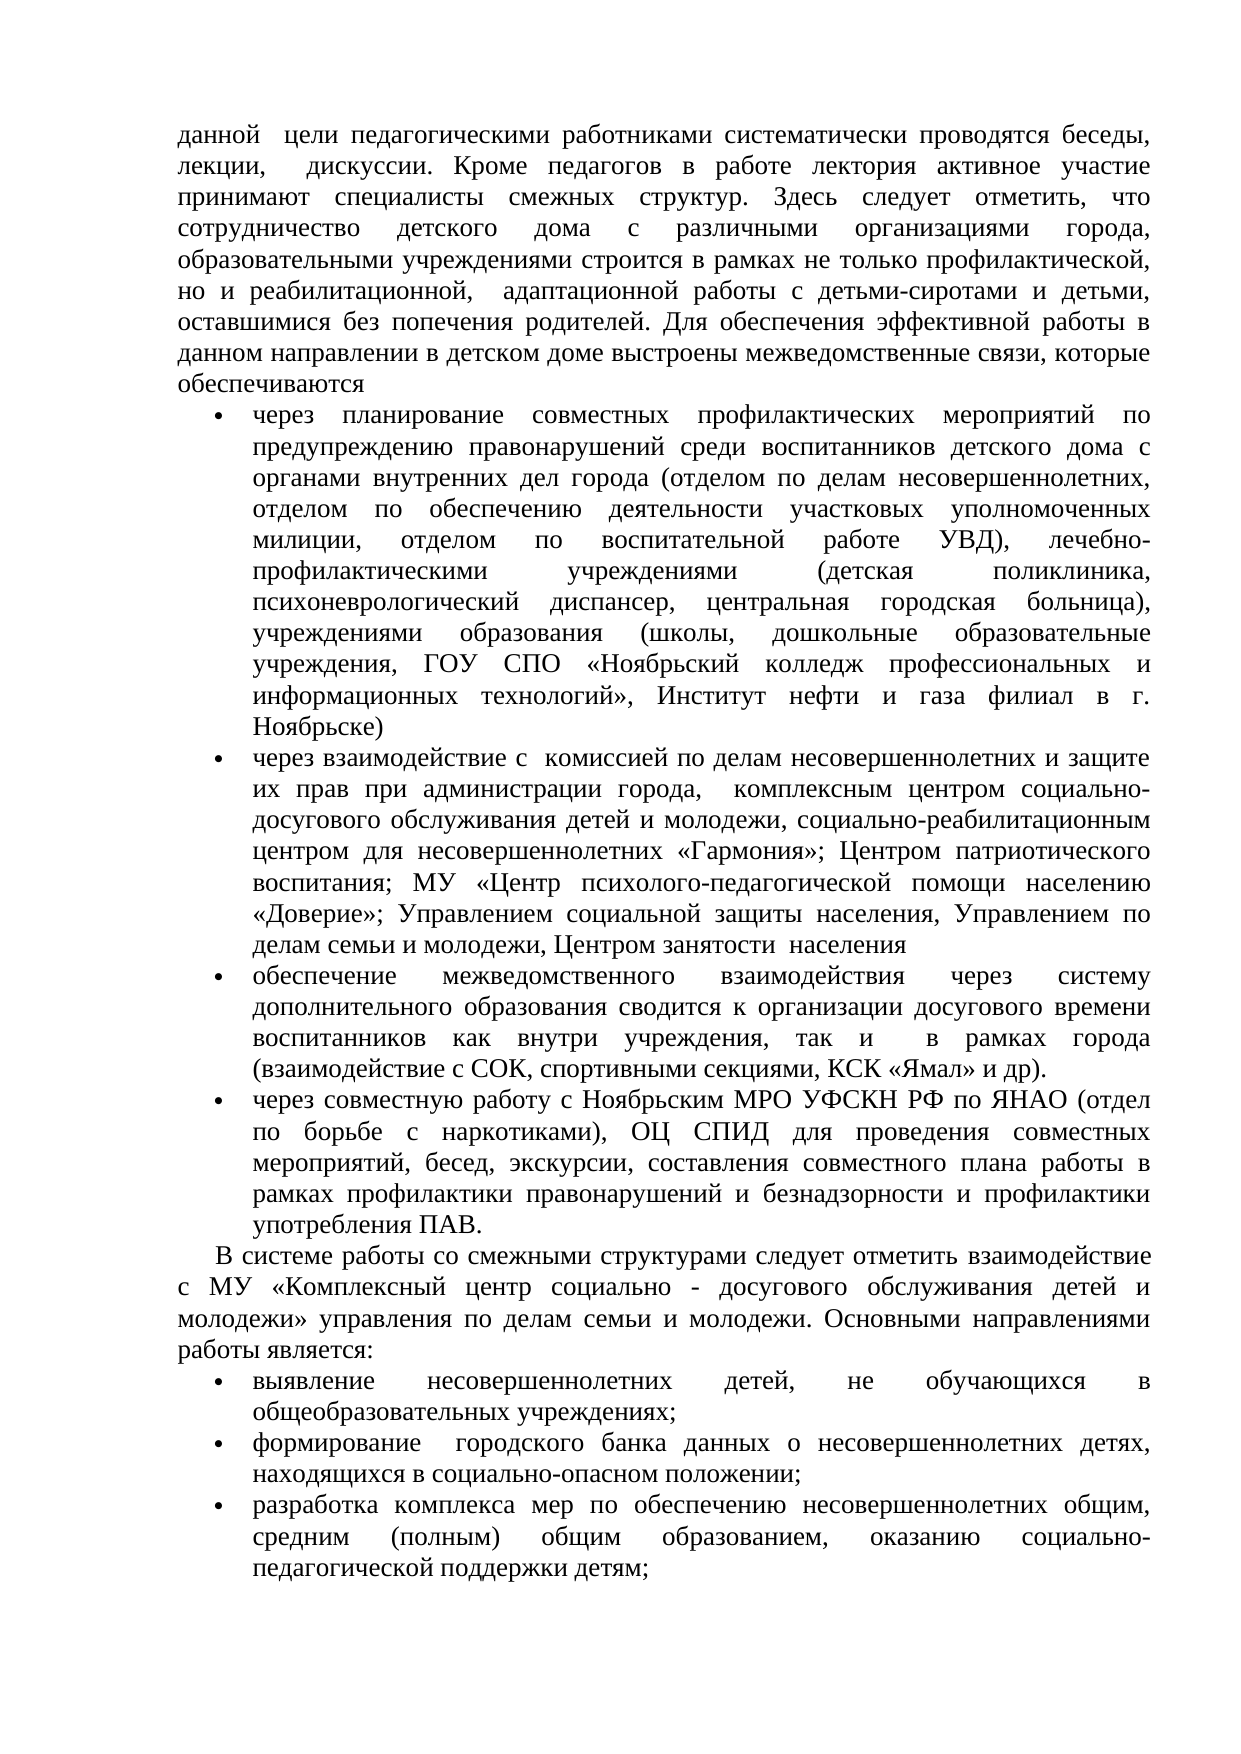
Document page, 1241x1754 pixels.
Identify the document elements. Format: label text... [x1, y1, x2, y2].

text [177, 118, 1152, 398]
list разработка комплекса мер по обеспечению несовершеннолетних общим, средним (полным) общим образованием, оказанию социально-педагогической поддержки детям; [215, 1488, 1152, 1582]
list через совместную работу с Ноябрьским МРО УФСКН РФ по ЯНАО (отдел по борьбе с наркотиками), ОЦ СПИД для проведения совместных мероприятий, бесед, экскурсии, составления совместного плана работы в рамках профилактики правонарушений и безнадзорности и профилактики употребления ПАВ. [215, 1084, 1152, 1239]
list через планирование совместных профилактических мероприятий по предупреждению правонарушений среди воспитанников детского дома с органами внутренних дел города (отделом по делам несовершеннолетних, отделом по обеспечению деятельности участковых уполномоченных милиции, отделом по воспитательной работе УВД), лечебно-профилактическими учреждениями (детская поликлиника, психоневрологический диспансер, центральная городская больница), учреждениями образования (школы, дошкольные образовательные учреждения, ГОУ СПО «Ноябрьский колледж профессиональных и информационных технологий», Институт нефти и газа филиал в г. Ноябрьске) [215, 398, 1152, 741]
text В системе работы со смежными структурами следует отметить взаимодействие с МУ «Комплексный центр социально - досугового обслуживания детей и молодежи» управления по делам семьи и молодежи. Основными направлениями работы является: [177, 1239, 1152, 1364]
list выявление несовершеннолетних детей, не обучающихся в общеобразовательных учреждениях; [215, 1364, 1152, 1426]
list формирование городского банка данных о несовершеннолетних детях, находящихся в социально-опасном положении; [215, 1426, 1152, 1488]
list обеспечение межведомственного взаимодействия через систему дополнительного образования сводится к организации досугового времени воспитанников как внутри учреждения, так и в рамках города (взаимодействие с СОК, спортивными секциями, КСК «Ямал» и др). [215, 959, 1152, 1084]
list через взаимодействие с комиссией по делам несовершеннолетних и защите их прав при администрации города, комплексным центром социально-досугового обслуживания детей и молодежи, социально-реабилитационным центром для несовершеннолетних «Гармония»; Центром патриотического воспитания; МУ «Центр психолого-педагогической помощи населению «Доверие»; Управлением социальной защиты населения, Управлением по делам семьи и молодежи, Центром занятости населения [215, 741, 1152, 959]
